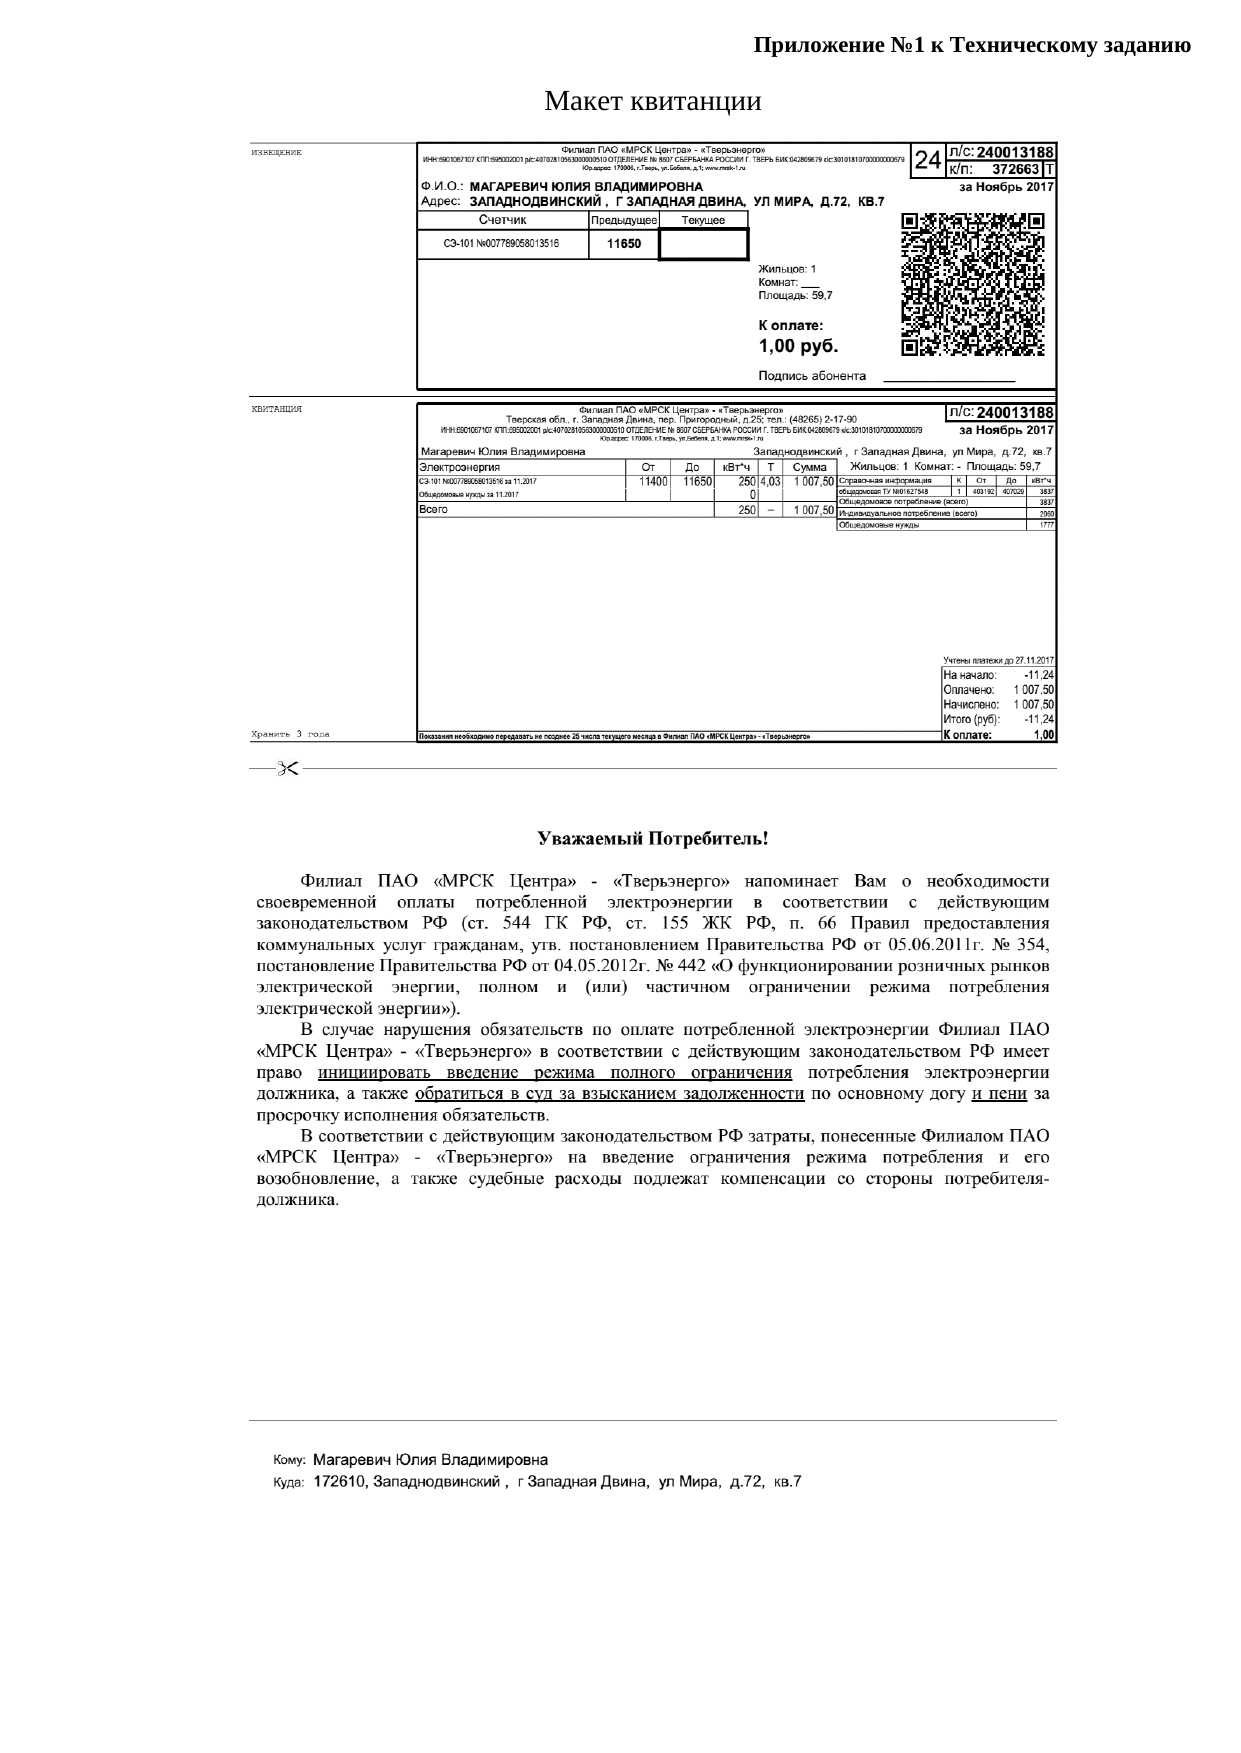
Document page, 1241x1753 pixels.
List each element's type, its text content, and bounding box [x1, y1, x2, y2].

text Приложение №1 к Техническому заданию [114, 31, 1191, 57]
picture [205, 117, 1101, 1570]
text Макет квитанции [114, 83, 1191, 117]
